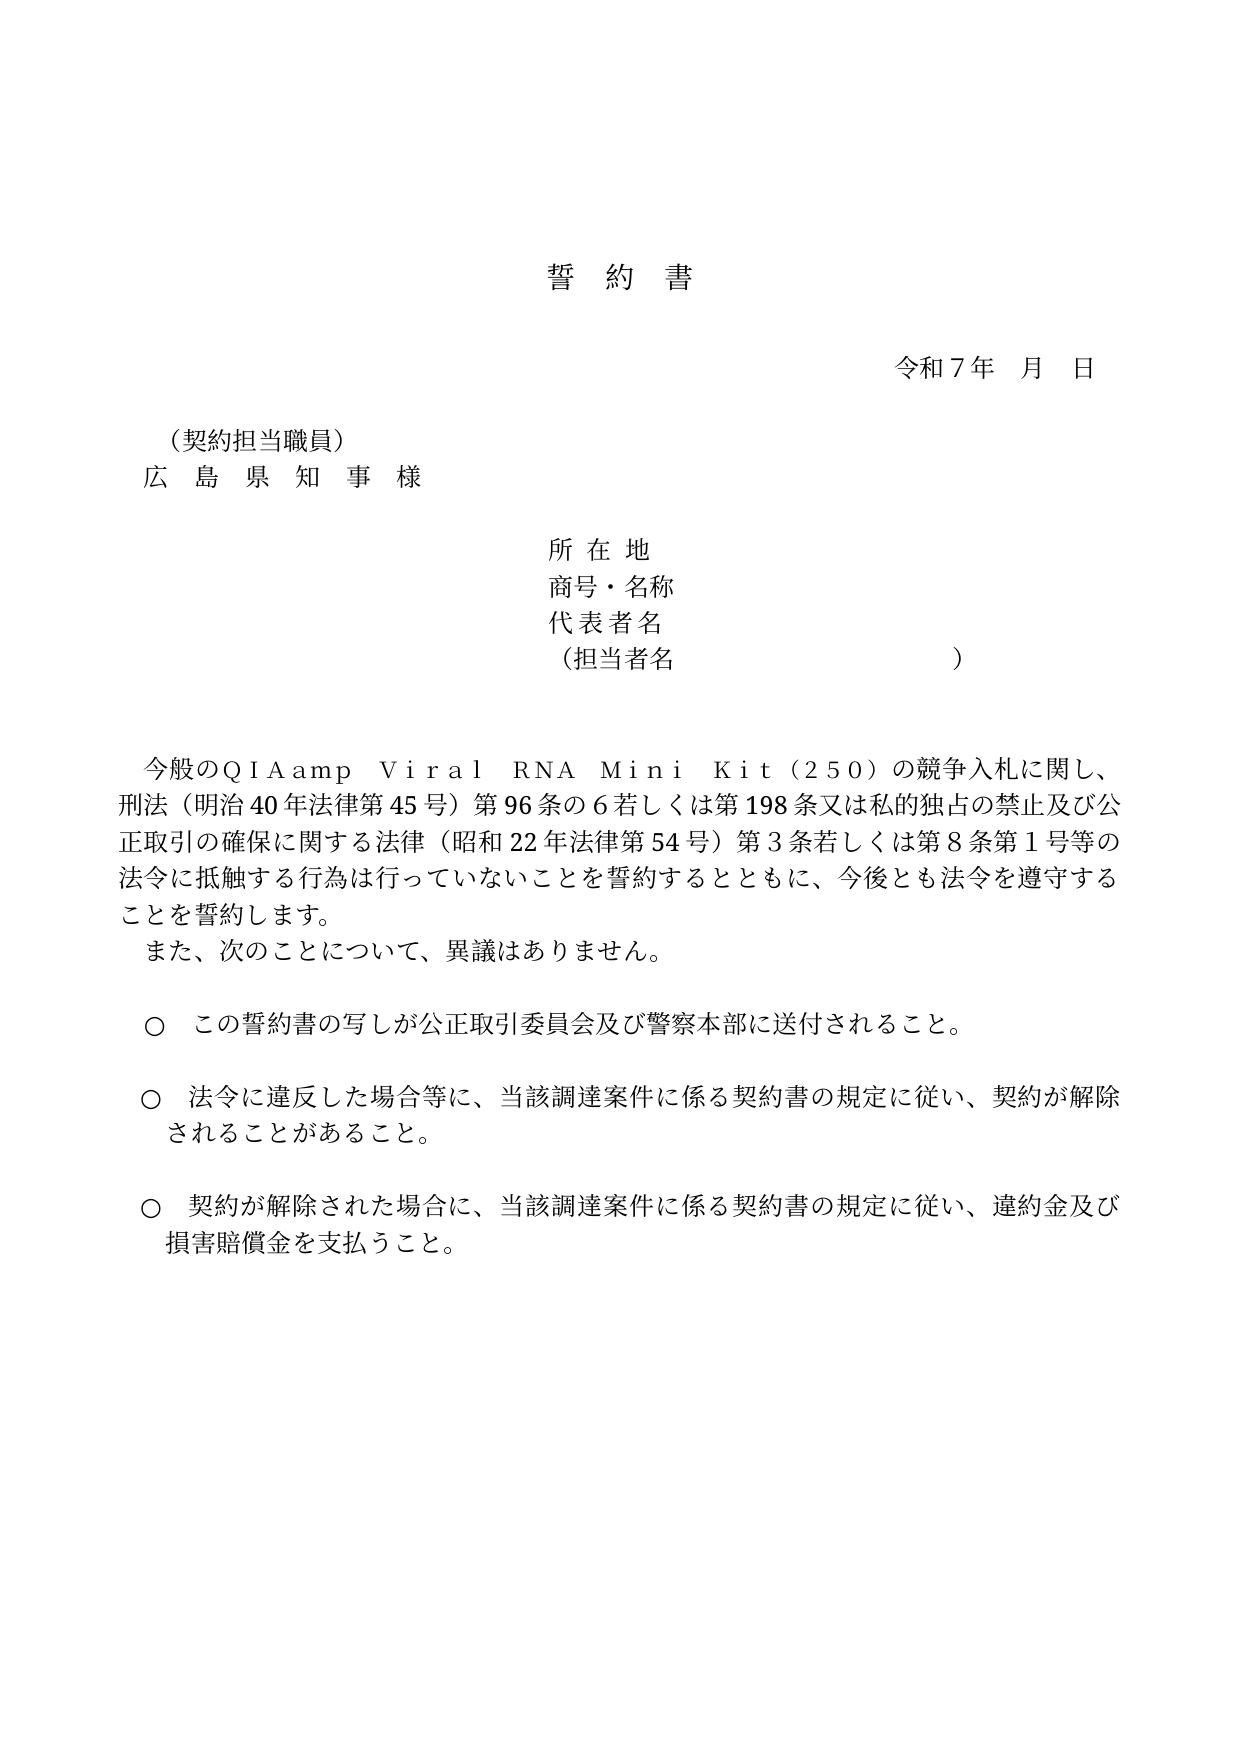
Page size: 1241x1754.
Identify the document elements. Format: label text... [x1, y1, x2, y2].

text （担当者名 ） [118, 640, 1122, 676]
text 誓 約 書 [118, 239, 1122, 312]
text ○ この誓約書の写しが公正取引委員会及び警察本部に送付されること。 [118, 1004, 1122, 1041]
text 広 島 県 知 事 様 [118, 458, 1122, 494]
text ○ 契約が解除された場合に、当該調達案件に係る契約書の規定に従い、違約金及び損害賠償金を支払うこと。 [140, 1187, 1122, 1260]
text また、次のことについて、異議はありません。 [118, 932, 1122, 968]
text 今般のＱＩＡａｍｐ Ｖｉｒａｌ ＲＮＡ Ｍｉｎｉ Ｋｉｔ（２５０）の競争入札に関し、刑法（明治40年法律第45号）第96条の６若しくは第198条又は私的独占の禁止及び公正取引の確保に関する法律（昭和22年法律第54号）第３条若しくは第８条第１号等の法令に抵触する行為は行っていないことを誓約するとともに、今後とも法令を遵守することを誓約します。 [118, 749, 1122, 932]
text ○ 法令に違反した場合等に、当該調達案件に係る契約書の規定に従い、契約が解除されることがあること。 [140, 1077, 1122, 1150]
text （契約担当職員） [118, 421, 1122, 458]
text 代表者名 [118, 603, 1122, 640]
text 令和７年 月 日 [118, 348, 1096, 385]
text 所在地 [118, 531, 1122, 567]
text 商号・名称 [118, 567, 1122, 603]
